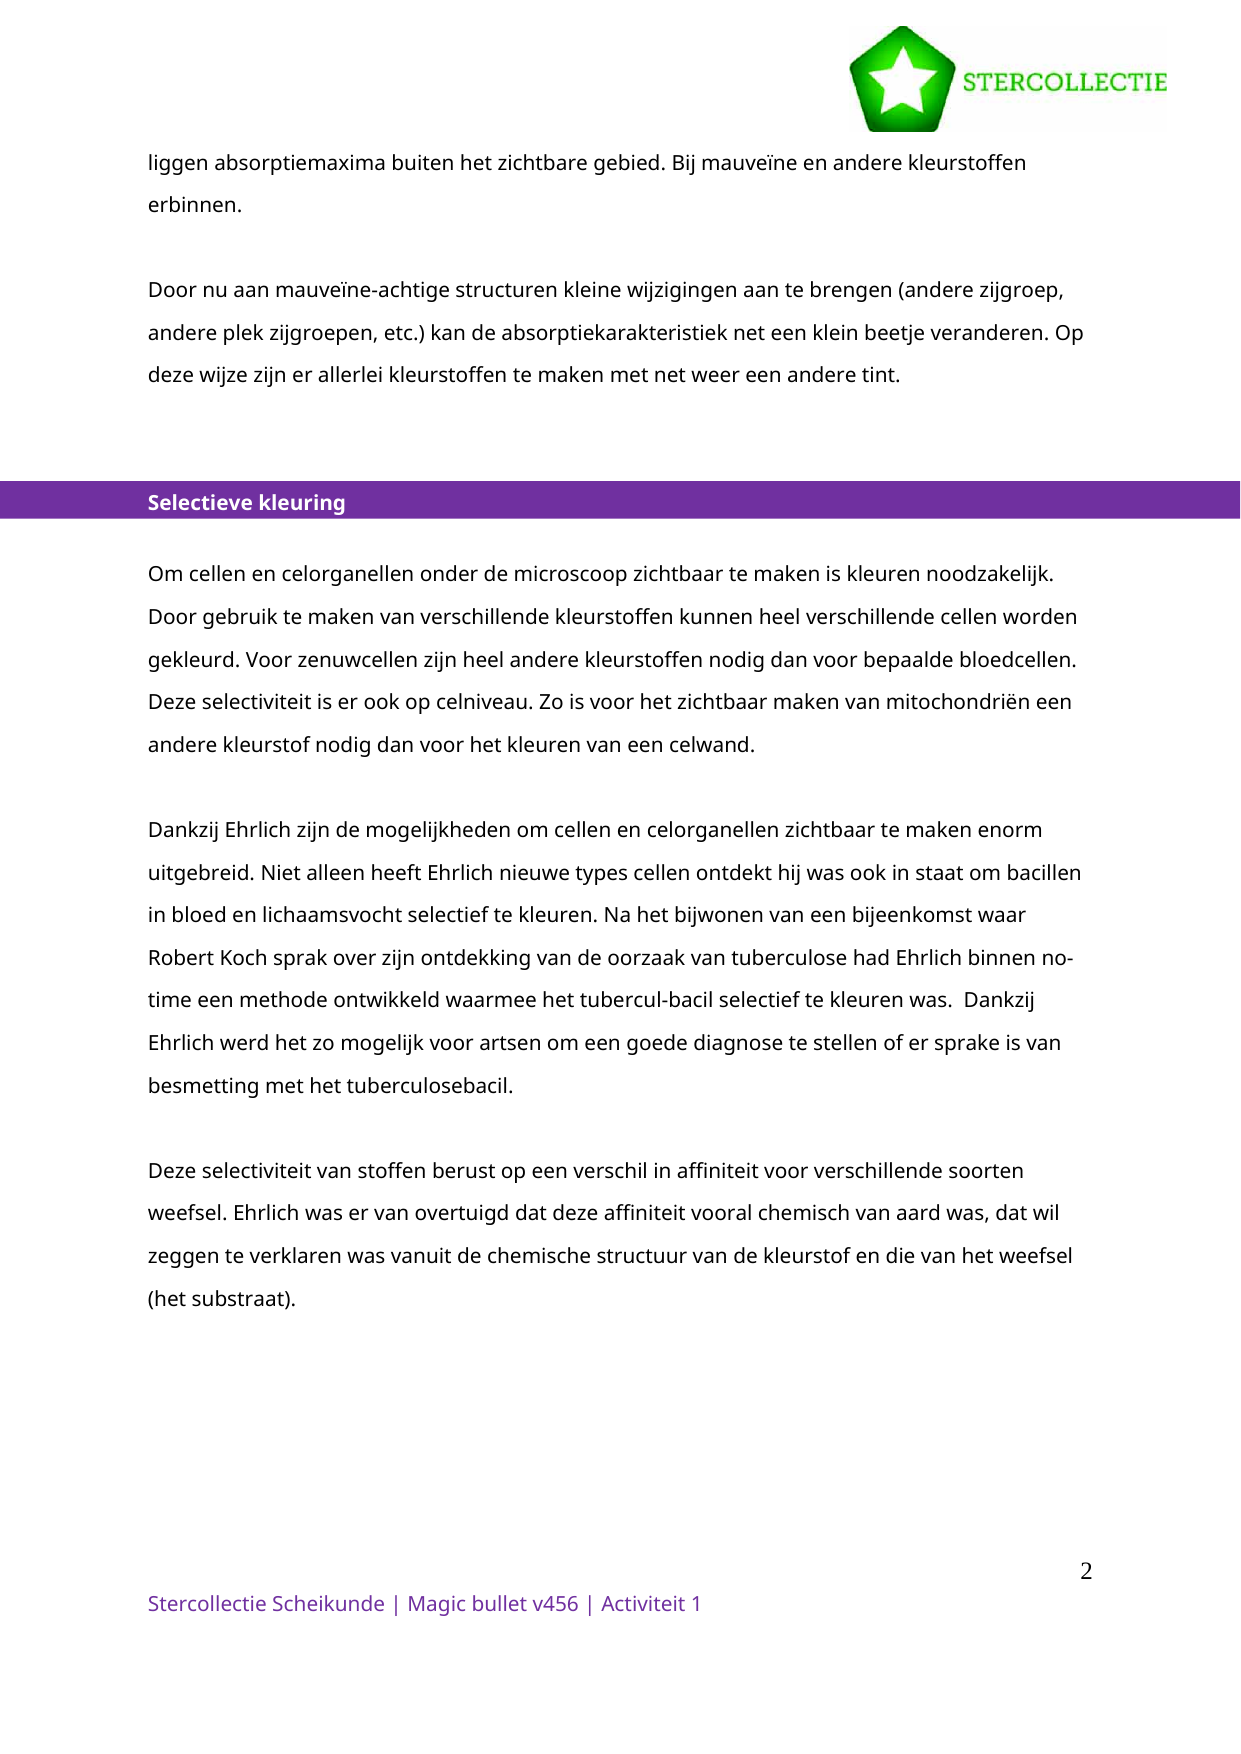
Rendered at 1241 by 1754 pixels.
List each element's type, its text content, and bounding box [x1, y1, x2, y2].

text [148, 148, 1093, 219]
text Deze selectiviteit van stoffen berust op een verschil in affiniteit voor verschillende soorten weefsel. Ehrlich was er van overtuigd dat deze affiniteit vooral chemisch van aard was, dat wil zeggen te verklaren was vanuit de chemische structuur van de kleurstof en die van het weefsel (het substraat). [148, 1156, 1093, 1312]
text Selectieve kleuring [148, 488, 1093, 517]
text Dankzij Ehrlich zijn de mogelijkheden om cellen en celorganellen zichtbaar te maken enorm uitgebreid. Niet alleen heeft Ehrlich nieuwe types cellen ontdekt hij was ook in staat om bacillen in bloed en lichaamsvocht selectief te kleuren. Na het bijwonen van een bijeenkomst waar Robert Koch sprak over zijn ontdekking van de oorzaak van tuberculose had Ehrlich binnen no-time een methode ontwikkeld waarmee het tubercul-bacil selectief te kleuren was. Dankzij Ehrlich werd het zo mogelijk voor artsen om een goede diagnose te stellen of er sprake is van besmetting met het tuberculosebacil. [148, 815, 1093, 1099]
picture [849, 26, 1167, 132]
text Door nu aan mauveïne-achtige structuren kleine wijzigingen aan te brengen (andere zijgroep, andere plek zijgroepen, etc.) kan de absorptiekarakteristiek net een klein beetje veranderen. Op deze wijze zijn er allerlei kleurstoffen te maken met net weer een andere tint. [148, 275, 1093, 389]
text Om cellen en celorganellen onder de microscoop zichtbaar te maken is kleuren noodzakelijk. Door gebruik te maken van verschillende kleurstoffen kunnen heel verschillende cellen worden gekleurd. Voor zenuwcellen zijn heel andere kleurstoffen nodig dan voor bepaalde bloedcellen. Deze selectiviteit is er ook op celniveau. Zo is voor het zichtbaar maken van mitochondriën een andere kleurstof nodig dan voor het kleuren van een celwand. [148, 559, 1093, 758]
